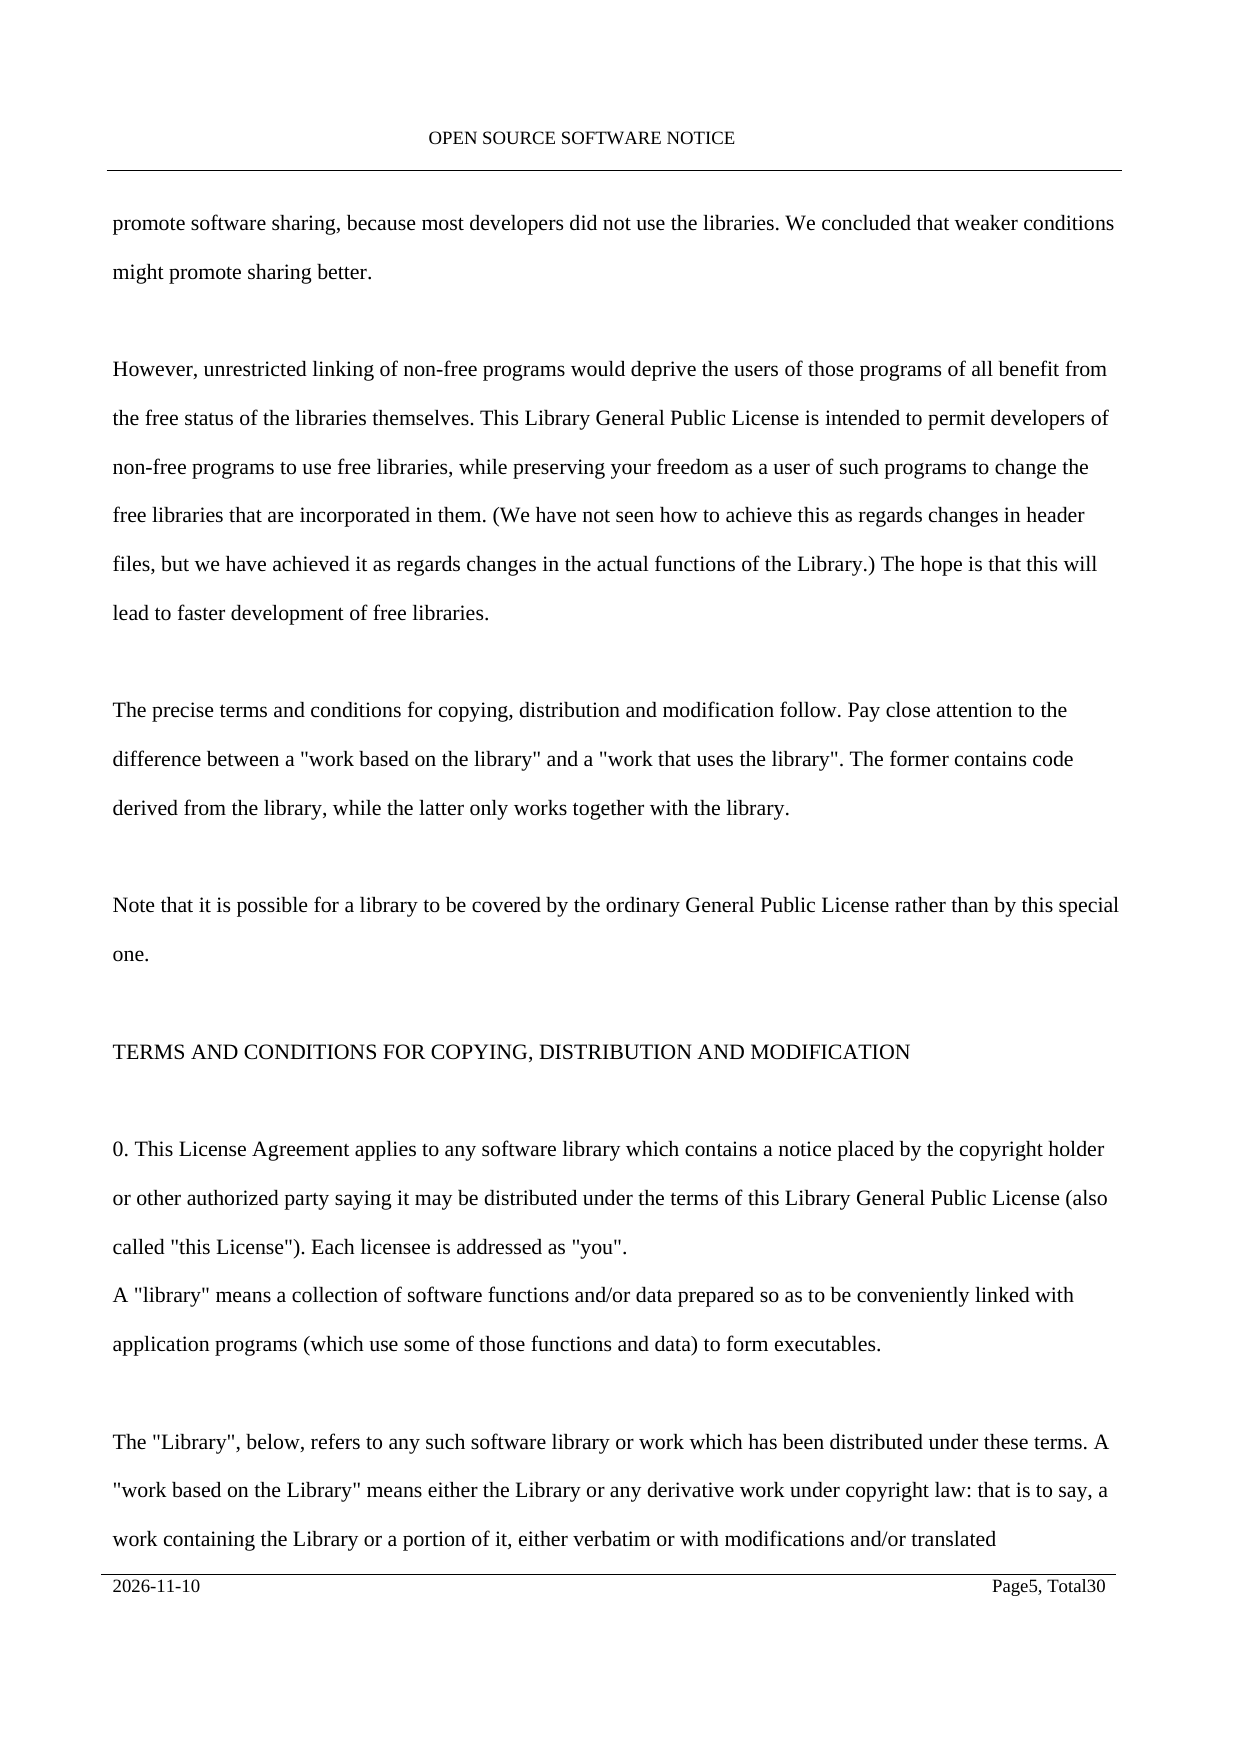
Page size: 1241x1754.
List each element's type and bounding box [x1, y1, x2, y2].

text [112, 206, 1128, 1555]
